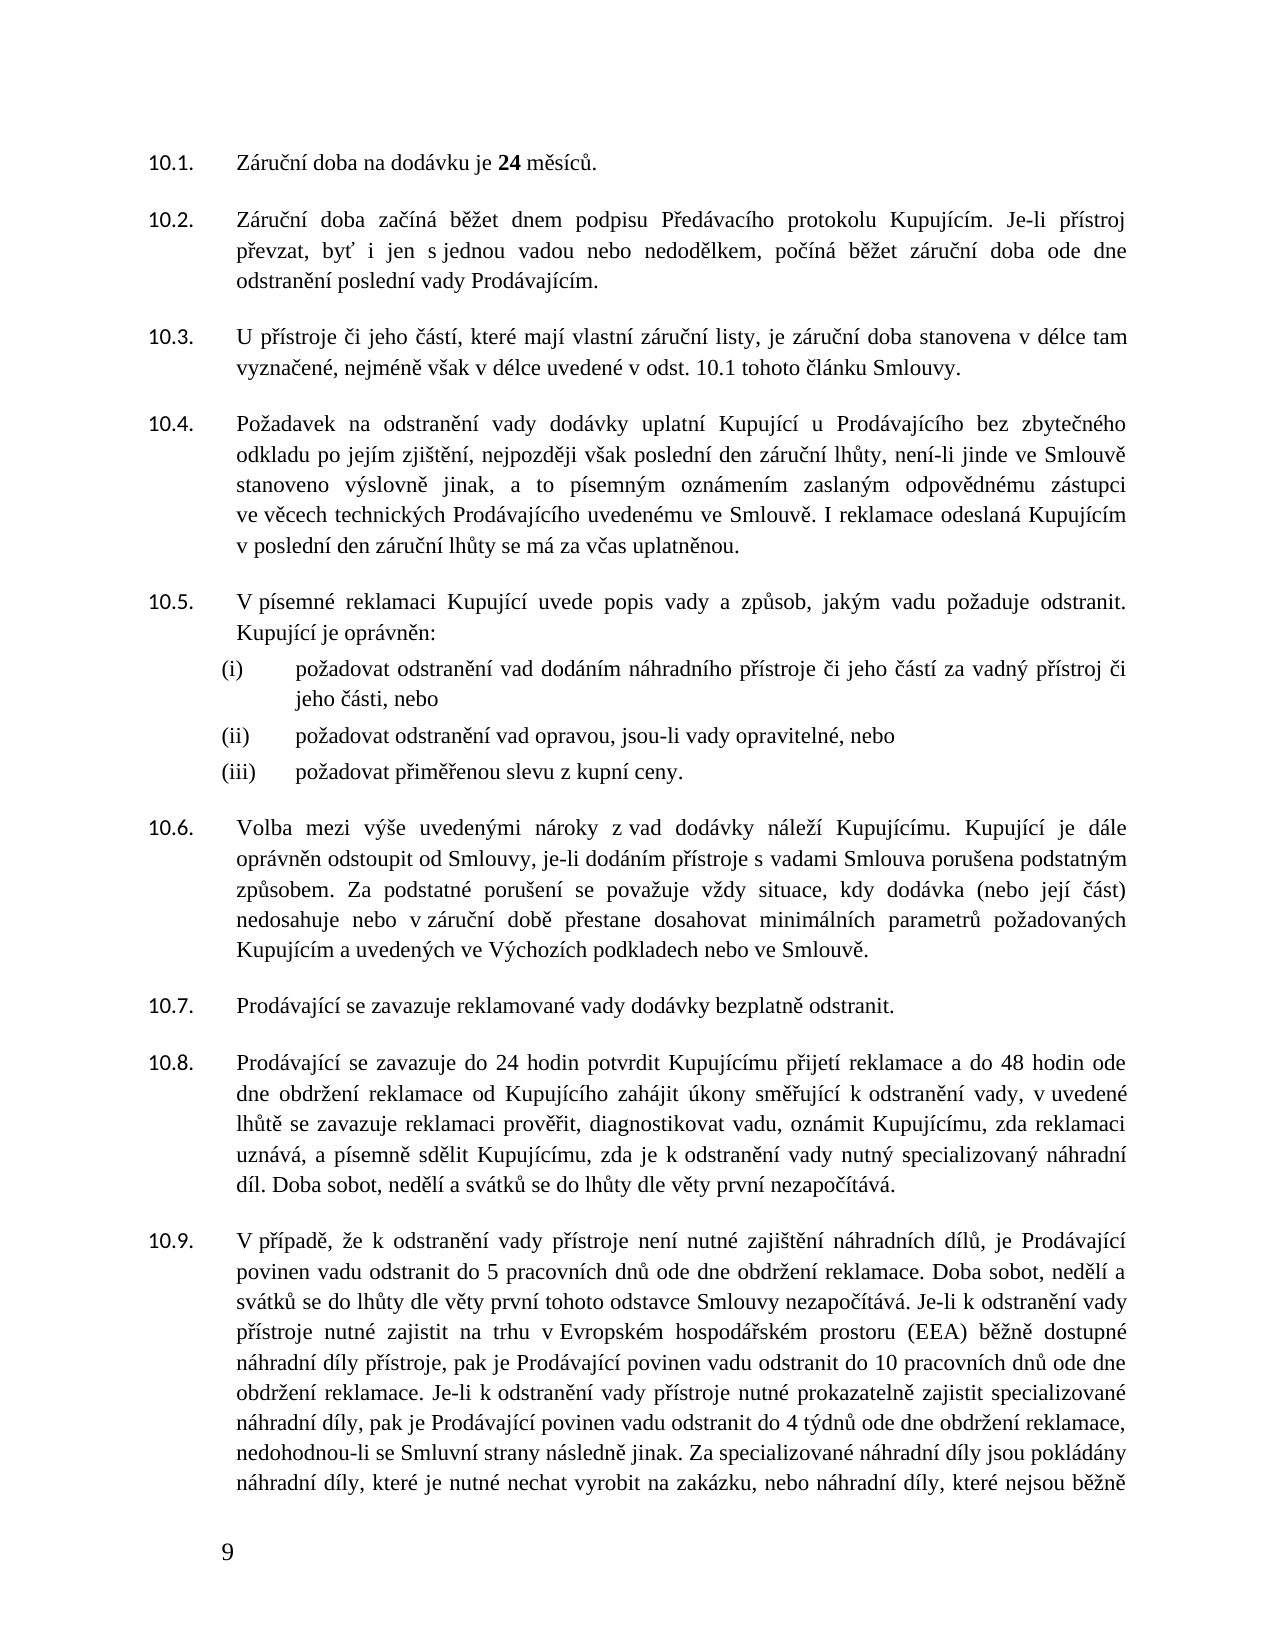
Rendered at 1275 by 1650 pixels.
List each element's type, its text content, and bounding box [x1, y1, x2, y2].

list požadovat přiměřenou slevu z kupní ceny. [221, 758, 1127, 785]
subtitle Volba mezi výše uvedenými nároky z vad dodávky náleží Kupujícímu. Kupující je dále oprávněn odstoupit od Smlouvy, je-li dodáním přístroje s vadami Smlouva porušena podstatným způsobem. Za podstatné porušení se považuje vždy situace, kdy dodávka (nebo její část) nedosahuje nebo v záruční době přestane dosahovat minimálních parametrů požadovaných Kupujícím a uvedených ve Výchozích podkladech nebo ve Smlouvě. [148, 813, 1127, 962]
list požadovat odstranění vad opravou, jsou-li vady opravitelné, nebo [221, 722, 1127, 748]
subtitle Prodávající se zavazuje reklamované vady dodávky bezplatně odstranit. [148, 991, 1127, 1019]
subtitle Prodávající se zavazuje do 24 hodin potvrdit Kupujícímu přijetí reklamace a do 48 hodin ode dne obdržení reklamace od Kupujícího zahájit úkony směřující k odstranění vady, v uvedené lhůtě se zavazuje reklamaci prověřit, diagnostikovat vadu, oznámit Kupujícímu, zda reklamaci uznává, a písemně sdělit Kupujícímu, zda je k odstranění vady nutný specializovaný náhradní díl. Doba sobot, nedělí a svátků se do lhůty dle věty první nezapočítává. [148, 1048, 1127, 1197]
subtitle V písemné reklamaci Kupující uvede popis vady a způsob, jakým vadu požaduje odstranit. Kupující je oprávněn: [148, 587, 1127, 645]
subtitle Požadavek na odstranění vady dodávky uplatní Kupující u Prodávajícího bez zbytečného odkladu po jejím zjištění, nejpozději však poslední den záruční lhůty, není-li jinde ve Smlouvě stanoveno výslovně jinak, a to písemným oznámením zaslaným odpovědnému zástupci ve věcech technických Prodávajícího uvedenému ve Smlouvě. I reklamace odeslaná Kupujícím v poslední den záruční lhůty se má za včas uplatněnou. [148, 409, 1127, 558]
subtitle Záruční doba začíná běžet dnem podpisu Předávacího protokolu Kupujícím. Je-li přístroj převzat, byť i jen s jednou vadou nebo nedodělkem, počíná běžet záruční doba ode dne odstranění poslední vady Prodávajícím. [148, 205, 1127, 293]
list požadovat odstranění vad dodáním náhradního přístroje či jeho částí za vadný přístroj či jeho části, nebo [221, 655, 1127, 712]
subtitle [148, 1226, 1127, 1496]
subtitle U přístroje či jeho částí, které mají vlastní záruční listy, je záruční doba stanovena v délce tam vyznačené, nejméně však v délce uvedené v odst. 10.1 tohoto článku Smlouvy. [148, 322, 1127, 380]
subtitle Záruční doba na dodávku je 24 měsíců. [148, 148, 1127, 176]
